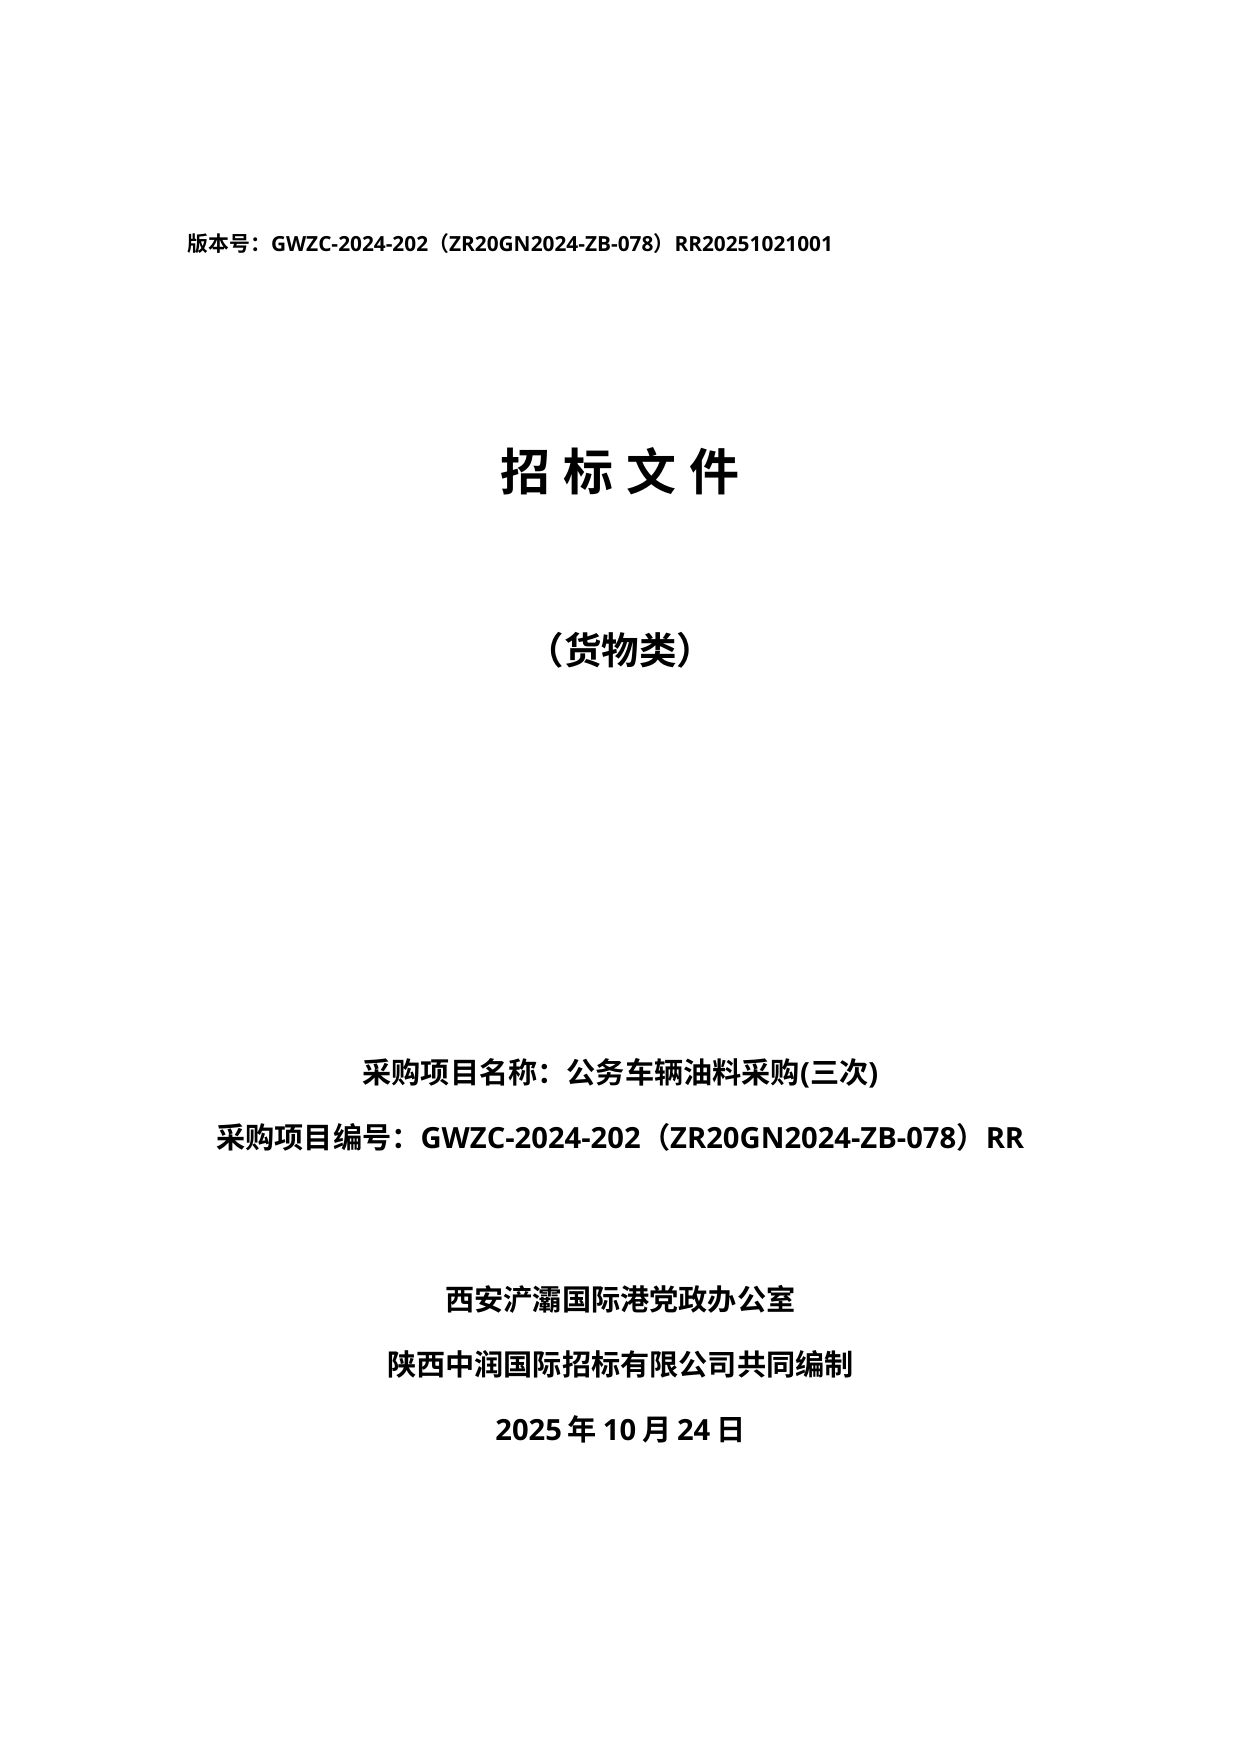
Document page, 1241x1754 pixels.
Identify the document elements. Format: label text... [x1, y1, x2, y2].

text 陕西中润国际招标有限公司共同编制 [187, 1332, 1053, 1397]
text 版本号：GWZC-2024-202（ZR20GN2024-ZB-078）RR20251021001 [187, 227, 1053, 422]
text 招 标 文 件 [187, 422, 1053, 617]
text （货物类） [187, 617, 1053, 1039]
text 采购项目名称：公务车辆油料采购(三次) [187, 1039, 1053, 1104]
text 采购项目编号：GWZC-2024-202（ZR20GN2024-ZB-078）RR [187, 1104, 1053, 1267]
text 西安浐灞国际港党政办公室 [187, 1267, 1053, 1332]
text 2025年10月24日 [187, 1397, 1053, 1462]
